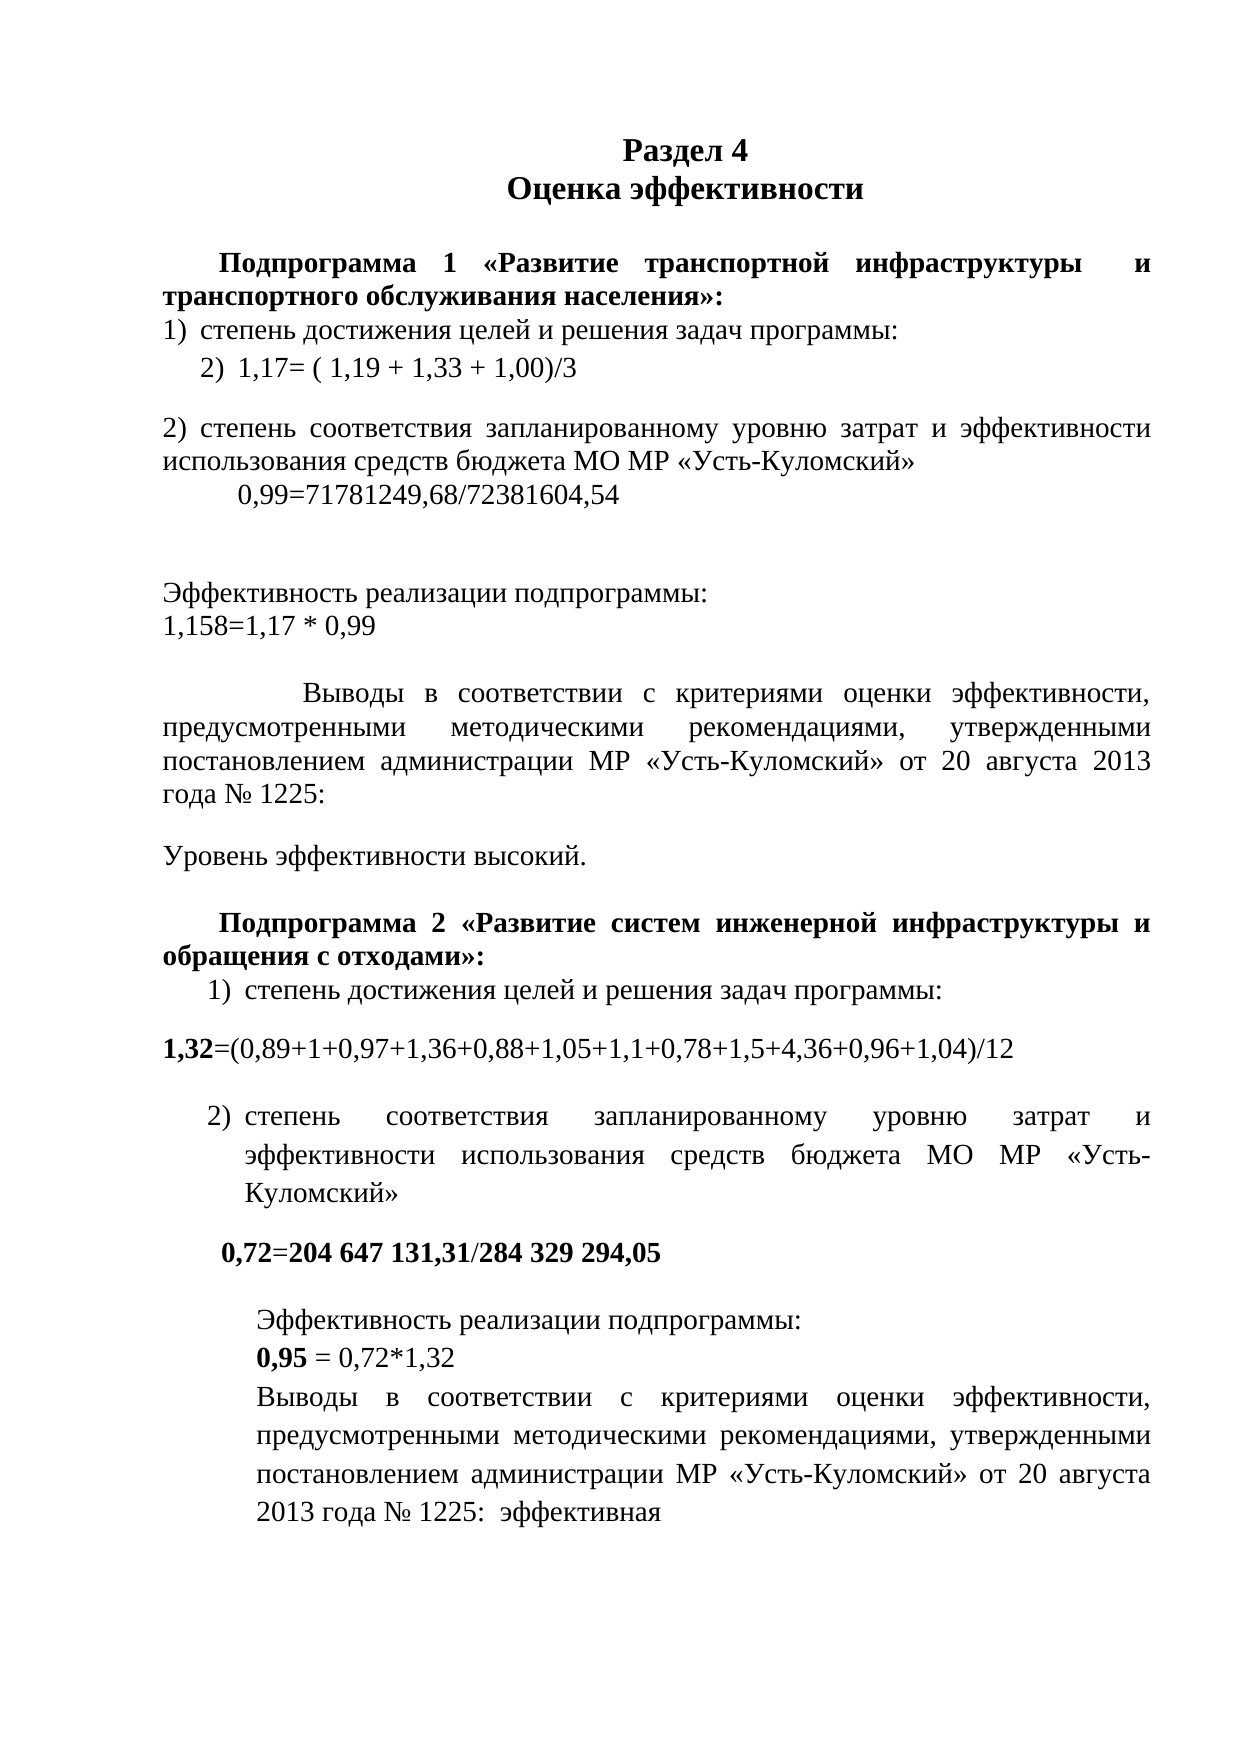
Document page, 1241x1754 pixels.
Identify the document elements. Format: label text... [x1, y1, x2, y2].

text Эффективность реализации подпрограммы: [162, 575, 1152, 608]
text 2) степень соответствия запланированному уровню затрат и эффективности использования средств бюджета МО МР «Усть-Куломский» [162, 410, 1152, 477]
list Эффективность реализации подпрограммы: [256, 1302, 1152, 1335]
list степень соответствия запланированному уровню затрат и эффективности использования средств бюджета МО МР «Усть-Куломский» [207, 1098, 1152, 1209]
list степень достижения целей и решения задач программы: [162, 312, 1152, 346]
list 0,95 = 0,72*1,32 [256, 1340, 1152, 1374]
list 0,99=71781249,68/72381604,54 [237, 477, 1152, 511]
list Выводы в соответствии с критериями оценки эффективности, предусмотренными методическими рекомендациями, утвержденными постановлением администрации МР «Усть-Куломский» от 20 августа 2013 года № 1225: эффективная [256, 1379, 1152, 1528]
list степень достижения целей и решения задач программы: [207, 972, 1152, 1005]
text 1,158=1,17 * 0,99 [162, 608, 1152, 642]
text Выводы в соответствии с критериями оценки эффективности, предусмотренными методическими рекомендациями, утвержденными постановлением администрации МР «Усть-Куломский» от 20 августа 2013 года № 1225: [162, 676, 1152, 810]
text Раздел 4 [162, 130, 1152, 168]
text Подпрограмма 2 «Развитие систем инженерной инфраструктуры и обращения с отходами»: [162, 905, 1152, 972]
text Оценка эффективности [162, 168, 1152, 207]
list 1,17= ( 1,19 + 1,33 + 1,00)/3 [200, 351, 1152, 384]
text 0,72=204 647 131,31/284 329 294,05 [162, 1235, 1152, 1268]
text Подпрограмма 1 «Развитие транспортной инфраструктуры и транспортного обслуживания населения»: [162, 245, 1152, 312]
text Уровень эффективности высокий. [162, 838, 1152, 871]
text 1,32=(0,89+1+0,97+1,36+0,88+1,05+1,1+0,78+1,5+4,36+0,96+1,04)/12 [162, 1031, 1152, 1065]
